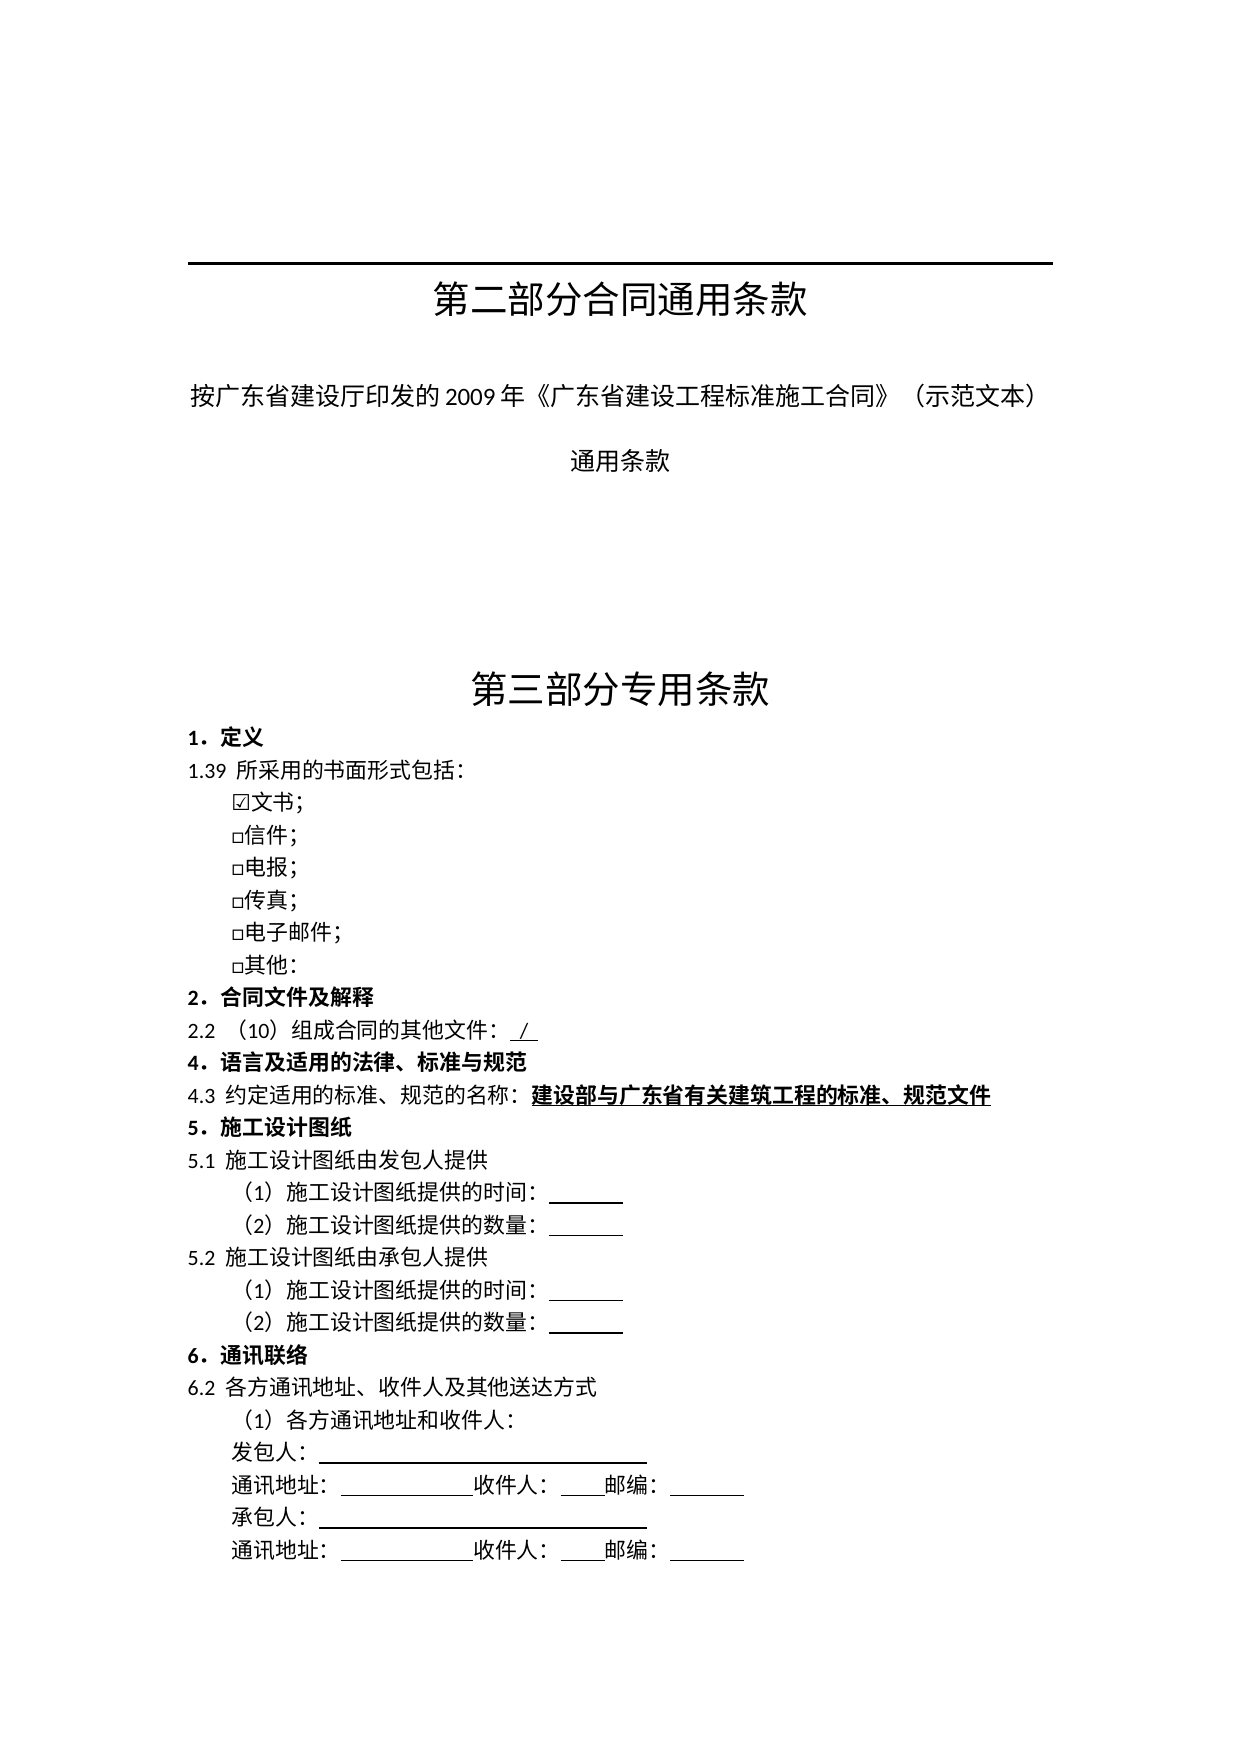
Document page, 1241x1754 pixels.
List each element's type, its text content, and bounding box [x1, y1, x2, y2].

text 5.2 施工设计图纸由承包人提供 [187, 1240, 1053, 1272]
text ☑文书； [187, 785, 1053, 817]
text （2）施工设计图纸提供的数量： [187, 1207, 1053, 1240]
text 第二部分合同通用条款 [187, 265, 1053, 330]
text 4.3 约定适用的标准、规范的名称：建设部与广东省有关建筑工程的标准、规范文件 [187, 1077, 1053, 1110]
text （2）施工设计图纸提供的数量： [187, 1305, 1053, 1337]
text 6.2 各方通讯地址、收件人及其他送达方式 [187, 1370, 1053, 1402]
text 通讯地址： 收件人： 邮编： [187, 1532, 1053, 1565]
text （1）施工设计图纸提供的时间： [187, 1272, 1053, 1305]
text 发包人： [187, 1435, 1053, 1467]
text 5.1 施工设计图纸由发包人提供 [187, 1142, 1053, 1175]
text □传真； [187, 882, 1053, 915]
text 2.2 （10）组成合同的其他文件： / [187, 1012, 1053, 1045]
text □信件； [187, 817, 1053, 850]
text 第三部分专用条款 [187, 655, 1053, 720]
text □电子邮件； [187, 915, 1053, 947]
text 1.39 所采用的书面形式包括： [187, 752, 1053, 785]
text 通讯地址： 收件人： 邮编： [187, 1467, 1053, 1500]
text 6．通讯联络 [187, 1337, 1053, 1370]
text 1．定义 [187, 720, 1053, 752]
text □其他： [187, 947, 1053, 980]
text □电报； [187, 850, 1053, 882]
text （1）各方通讯地址和收件人： [187, 1402, 1053, 1435]
text 按广东省建设厅印发的2009年《广东省建设工程标准施工合同》（示范文本）通用条款 [187, 362, 1053, 492]
text 4．语言及适用的法律、标准与规范 [187, 1045, 1053, 1077]
text 承包人： [187, 1500, 1053, 1532]
text 2．合同文件及解释 [187, 980, 1053, 1012]
text （1）施工设计图纸提供的时间： [187, 1175, 1053, 1207]
text 5．施工设计图纸 [187, 1110, 1053, 1142]
